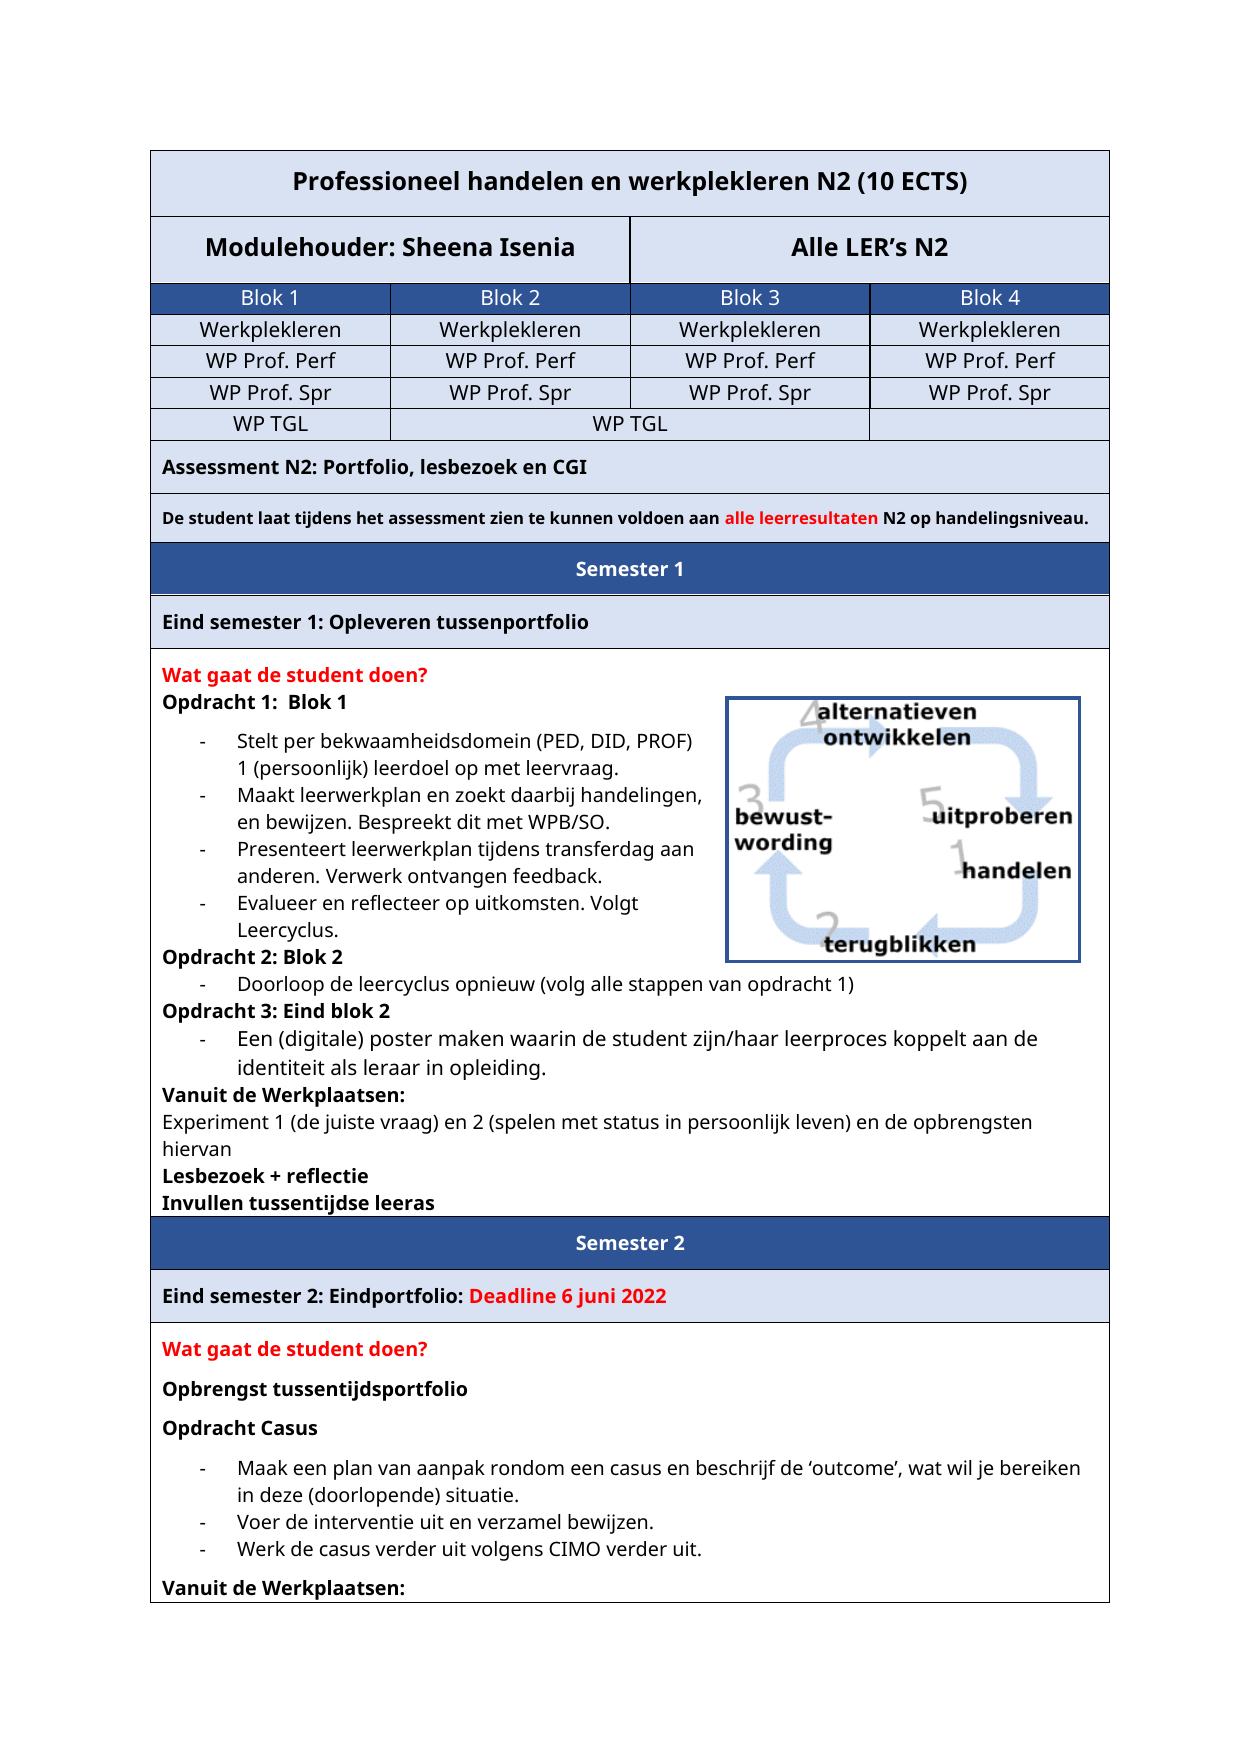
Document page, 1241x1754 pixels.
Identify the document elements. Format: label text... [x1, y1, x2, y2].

table_cell Alle LER’s N2 [631, 217, 1109, 282]
table_cell Werkplekleren [391, 315, 630, 345]
table_cell WP Prof. Perf [871, 346, 1109, 377]
table_cell Wat gaat de student doen? Opdracht 1: Blok 1 Stelt per bekwaamheidsdomein (PED, DID, PROF) 1 (persoonlijk) leerdoel op met leervraag. Maakt leerwerkplan en zoekt daarbij handelingen, en bewijzen. Bespreekt dit met WPB/SO. Presenteert leerwerkplan tijdens transferdag aan anderen. Verwerk ontvangen feedback. Evalueer en reflecteer op uitkomsten. Volgt Leercyclus. Opdracht 2: Blok 2 Doorloop de leercyclus opnieuw (volg alle stappen van opdracht 1) Opdracht 3: Eind blok 2 Een (digitale) poster maken waarin de student zijn/haar leerproces koppelt aan de identiteit als leraar in opleiding. Vanuit de Werkplaatsen: Experiment 1 (de juiste vraag) en 2 (spelen met status in persoonlijk leven) en de opbrengsten hiervan Lesbezoek + reflectie Invullen tussentijdse leeras [151, 649, 1109, 1216]
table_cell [151, 1323, 1109, 1602]
table_cell Eind semester 1: Opleveren tussenportfolio [151, 596, 1109, 648]
table_cell Semester 2 [151, 1217, 1109, 1269]
table_cell WP Prof. Perf [391, 346, 630, 377]
table_cell Eind semester 2: Eindportfolio: Deadline 6 juni 2022 [151, 1270, 1109, 1322]
table_cell WP Prof. Spr [631, 378, 869, 408]
table_header Professioneel handelen en werkplekleren N2 (10 ECTS) [151, 151, 1109, 216]
table_cell Blok 2 [391, 284, 630, 314]
table_cell WP Prof. Perf [151, 346, 390, 377]
table_cell WP Prof. Spr [391, 378, 630, 408]
table_cell Werkplekleren [151, 315, 390, 345]
table_cell Blok 1 [151, 284, 390, 314]
table_cell Semester 1 [151, 543, 1109, 594]
picture [729, 700, 1078, 960]
table_cell Werkplekleren [631, 315, 869, 345]
table_cell Blok 3 [631, 284, 869, 314]
table_cell WP Prof. Spr [151, 378, 390, 408]
table_cell Blok 4 [871, 284, 1109, 314]
table_cell Modulehouder: Sheena Isenia [151, 217, 629, 282]
table_cell WP TGL [391, 409, 869, 440]
table_cell [870, 409, 1109, 440]
table_cell WP TGL [151, 409, 390, 440]
table_cell WP Prof. Spr [871, 378, 1109, 408]
table_cell De student laat tijdens het assessment zien te kunnen voldoen aan alle leerresultaten N2 op handelingsniveau. [151, 494, 1109, 542]
table_cell Werkplekleren [871, 315, 1109, 345]
table_cell WP Prof. Perf [631, 346, 869, 377]
table_cell Assessment N2: Portfolio, lesbezoek en CGI [151, 441, 1109, 493]
